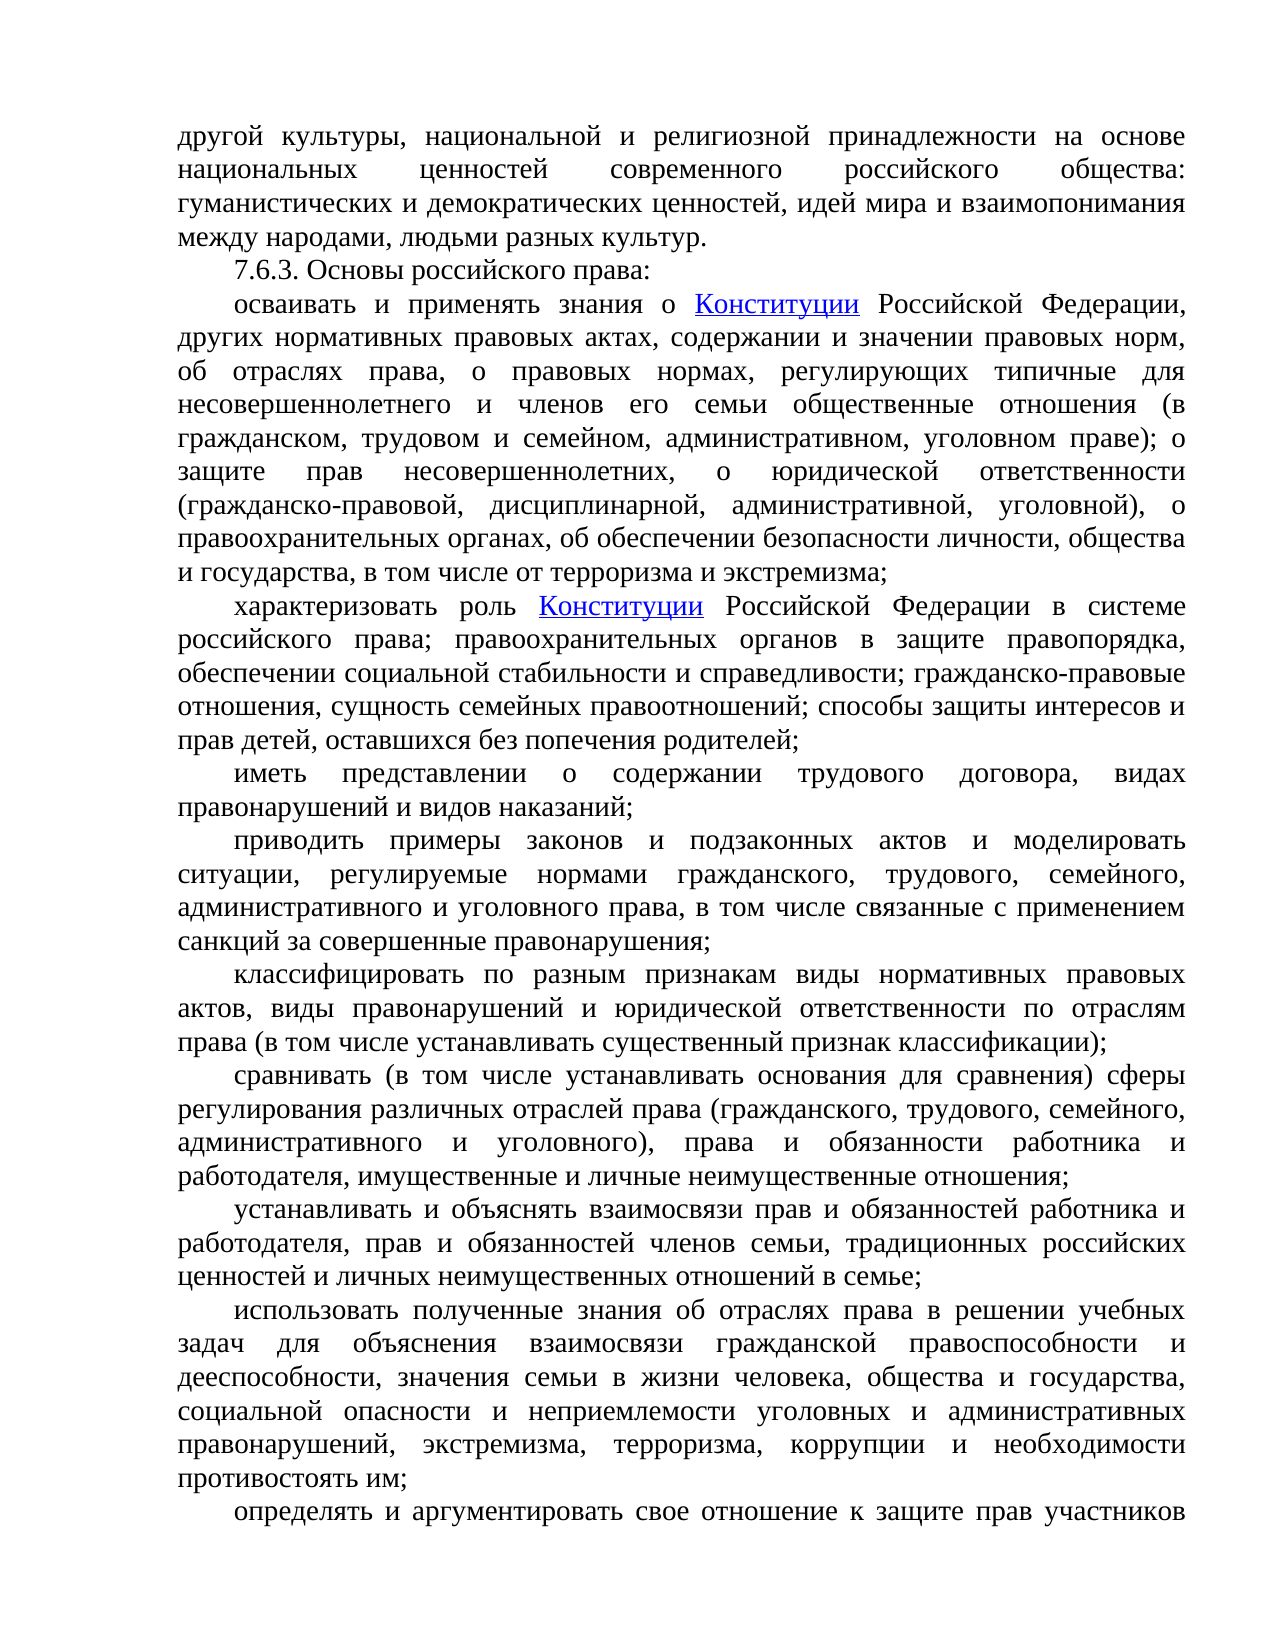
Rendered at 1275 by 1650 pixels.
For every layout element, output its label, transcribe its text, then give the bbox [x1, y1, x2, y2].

text приводить примеры законов и подзаконных актов и моделировать ситуации, регулируемые нормами гражданского, трудового, семейного, административного и уголовного права, в том числе связанные с применением санкций за совершенные правонарушения; [177, 822, 1186, 957]
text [177, 1493, 1186, 1527]
text осваивать и применять знания о Конституции Российской Федерации, других нормативных правовых актах, содержании и значении правовых норм, об отраслях права, о правовых нормах, регулирующих типичные для несовершеннолетнего и членов его семьи общественные отношения (в гражданском, трудовом и семейном, административном, уголовном праве); о защите прав несовершеннолетних, о юридической ответственности (гражданско-правовой, дисциплинарной, административной, уголовной), о правоохранительных органах, об обеспечении безопасности личности, общества и государства, в том числе от терроризма и экстремизма; [177, 286, 1186, 588]
text характеризовать роль Конституции Российской Федерации в системе российского права; правоохранительных органов в защите правопорядка, обеспечении социальной стабильности и справедливости; гражданско-правовые отношения, сущность семейных правоотношений; способы защиты интересов и прав детей, оставшихся без попечения родителей; [177, 588, 1186, 755]
text 7.6.3. Основы российского права: [177, 252, 1186, 286]
text классифицировать по разным признакам виды нормативных правовых актов, виды правонарушений и юридической ответственности по отраслям права (в том числе устанавливать существенный признак классификации); [177, 957, 1186, 1057]
text устанавливать и объяснять взаимосвязи прав и обязанностей работника и работодателя, прав и обязанностей членов семьи, традиционных российских ценностей и личных неимущественных отношений в семье; [177, 1191, 1186, 1292]
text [177, 118, 1186, 252]
text использовать полученные знания об отраслях права в решении учебных задач для объяснения взаимосвязи гражданской правоспособности и дееспособности, значения семьи в жизни человека, общества и государства, социальной опасности и неприемлемости уголовных и административных правонарушений, экстремизма, терроризма, коррупции и необходимости противостоять им; [177, 1292, 1186, 1493]
text сравнивать (в том числе устанавливать основания для сравнения) сферы регулирования различных отраслей права (гражданского, трудового, семейного, административного и уголовного), права и обязанности работника и работодателя, имущественные и личные неимущественные отношения; [177, 1057, 1186, 1191]
text иметь представлении о содержании трудового договора, видах правонарушений и видов наказаний; [177, 755, 1186, 822]
